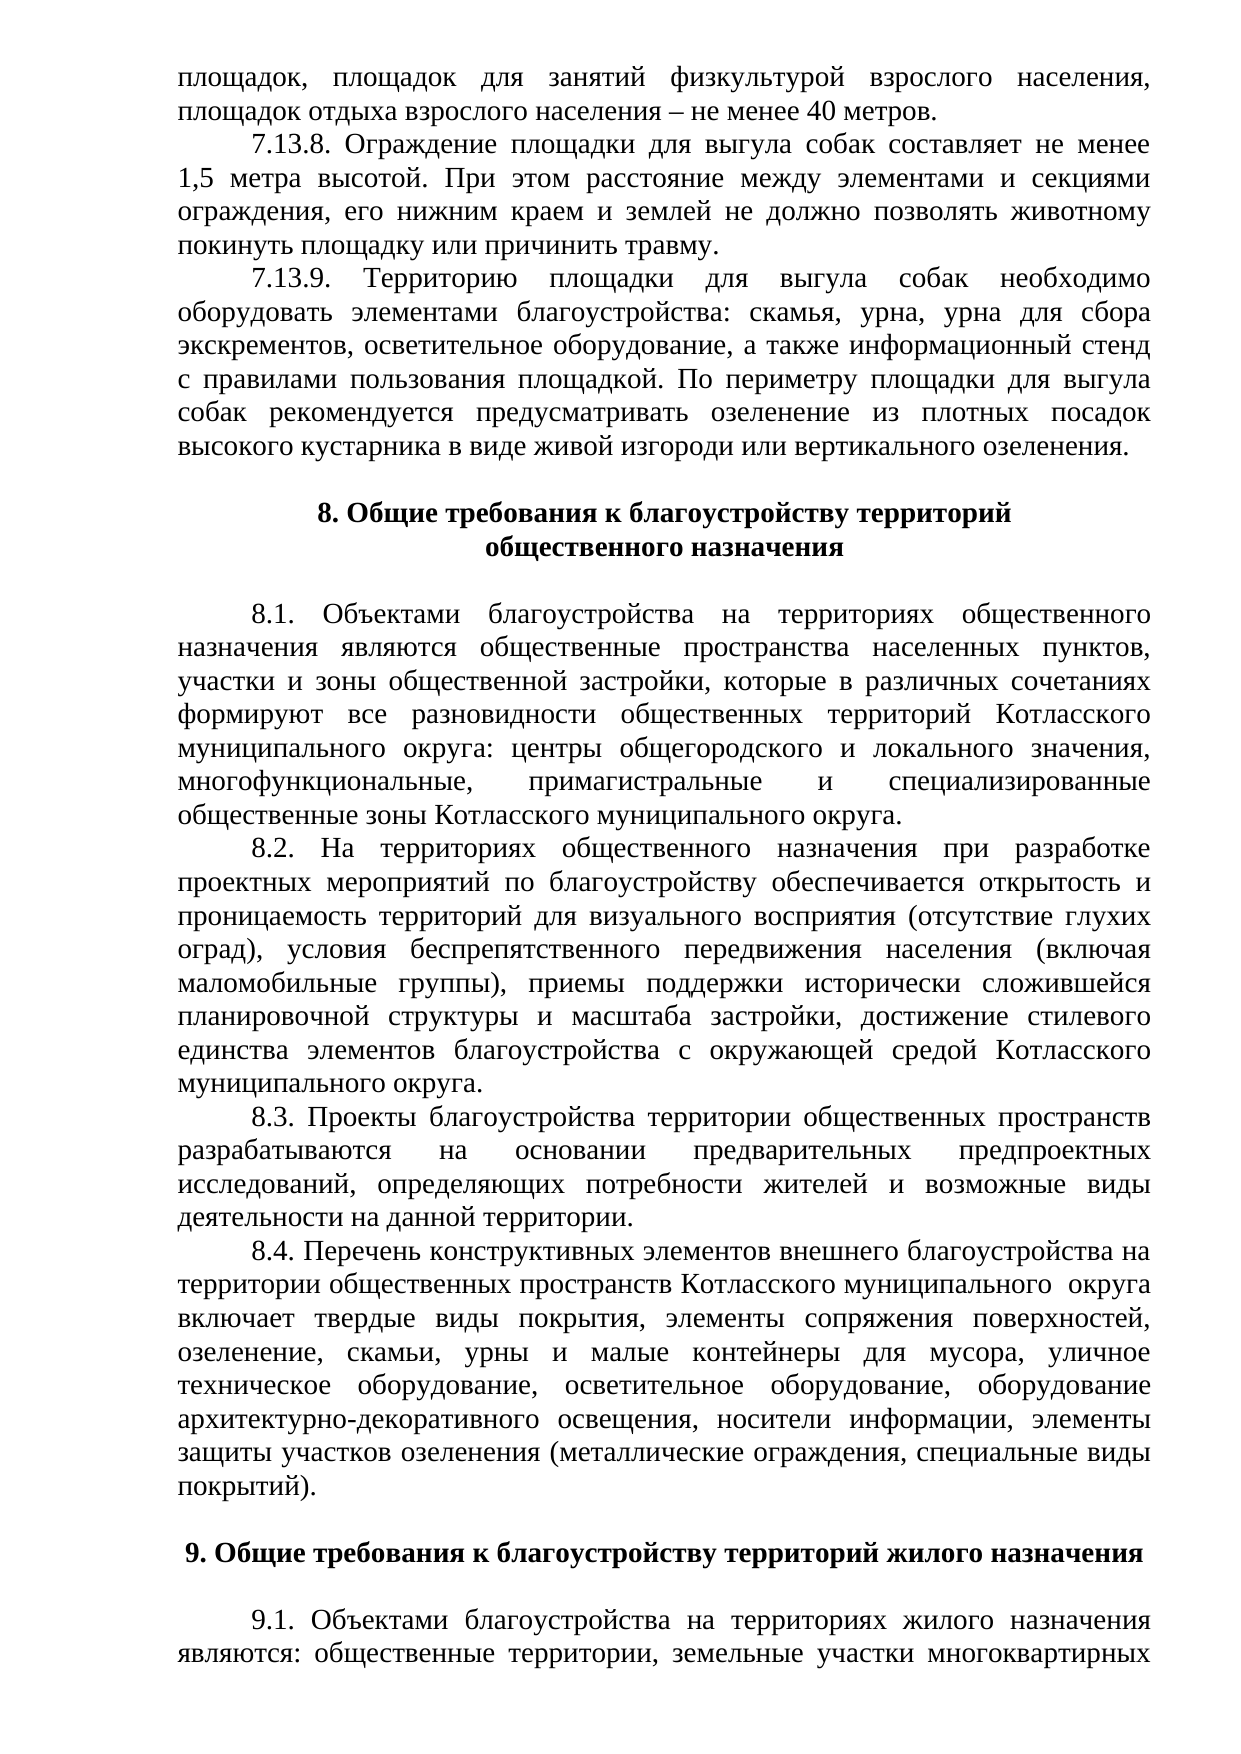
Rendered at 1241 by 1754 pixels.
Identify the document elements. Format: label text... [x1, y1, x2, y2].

text 8.2. На территориях общественного назначения при разработке проектных мероприятий по благоустройству обеспечивается открытость и проницаемость территорий для визуального восприятия (отсутствие глухих оград), условия беспрепятственного передвижения населения (включая маломобильные группы), приемы поддержки исторически сложившейся планировочной структуры и масштаба застройки, достижение стилевого единства элементов благоустройства с окружающей средой Котласского муниципального округа. [177, 831, 1152, 1099]
text 7.13.8. Ограждение площадки для выгула собак составляет не менее 1,5 метра высотой. При этом расстояние между элементами и секциями ограждения, его нижним краем и землей не должно позволять животному покинуть площадку или причинить травму. [177, 126, 1152, 260]
text 8.4. Перечень конструктивных элементов внешнего благоустройства на территории общественных пространств Котласского муниципального округа включает твердые виды покрытия, элементы сопряжения поверхностей, озеленение, скамьи, урны и малые контейнеры для мусора, уличное техническое оборудование, осветительное оборудование, оборудование архитектурно-декоративного освещения, носители информации, элементы защиты участков озеленения (металлические ограждения, специальные виды покрытий). [177, 1233, 1152, 1501]
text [177, 1602, 1152, 1669]
text 9. Общие требования к благоустройству территорий жилого назначения [177, 1535, 1152, 1568]
text 8.3. Проекты благоустройства территории общественных пространств разрабатываются на основании предварительных предпроектных исследований, определяющих потребности жителей и возможные виды деятельности на данной территории. [177, 1099, 1152, 1233]
text 8.1. Объектами благоустройства на территориях общественного назначения являются общественные пространства населенных пунктов, участки и зоны общественной застройки, которые в различных сочетаниях формируют все разновидности общественных территорий Котласского муниципального округа: центры общегородского и локального значения, многофункциональные, примагистральные и специализированные общественные зоны Котласского муниципального округа. [177, 596, 1152, 831]
text 7.13.9. Территорию площадки для выгула собак необходимо оборудовать элементами благоустройства: скамья, урна, урна для сбора экскрементов, осветительное оборудование, а также информационный стенд с правилами пользования площадкой. По периметру площадки для выгула собак рекомендуется предусматривать озеленение из плотных посадок высокого кустарника в виде живой изгороди или вертикального озеленения. [177, 260, 1152, 462]
text 8. Общие требования к благоустройству территорий [177, 495, 1152, 529]
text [177, 59, 1152, 126]
text общественного назначения [177, 529, 1152, 562]
